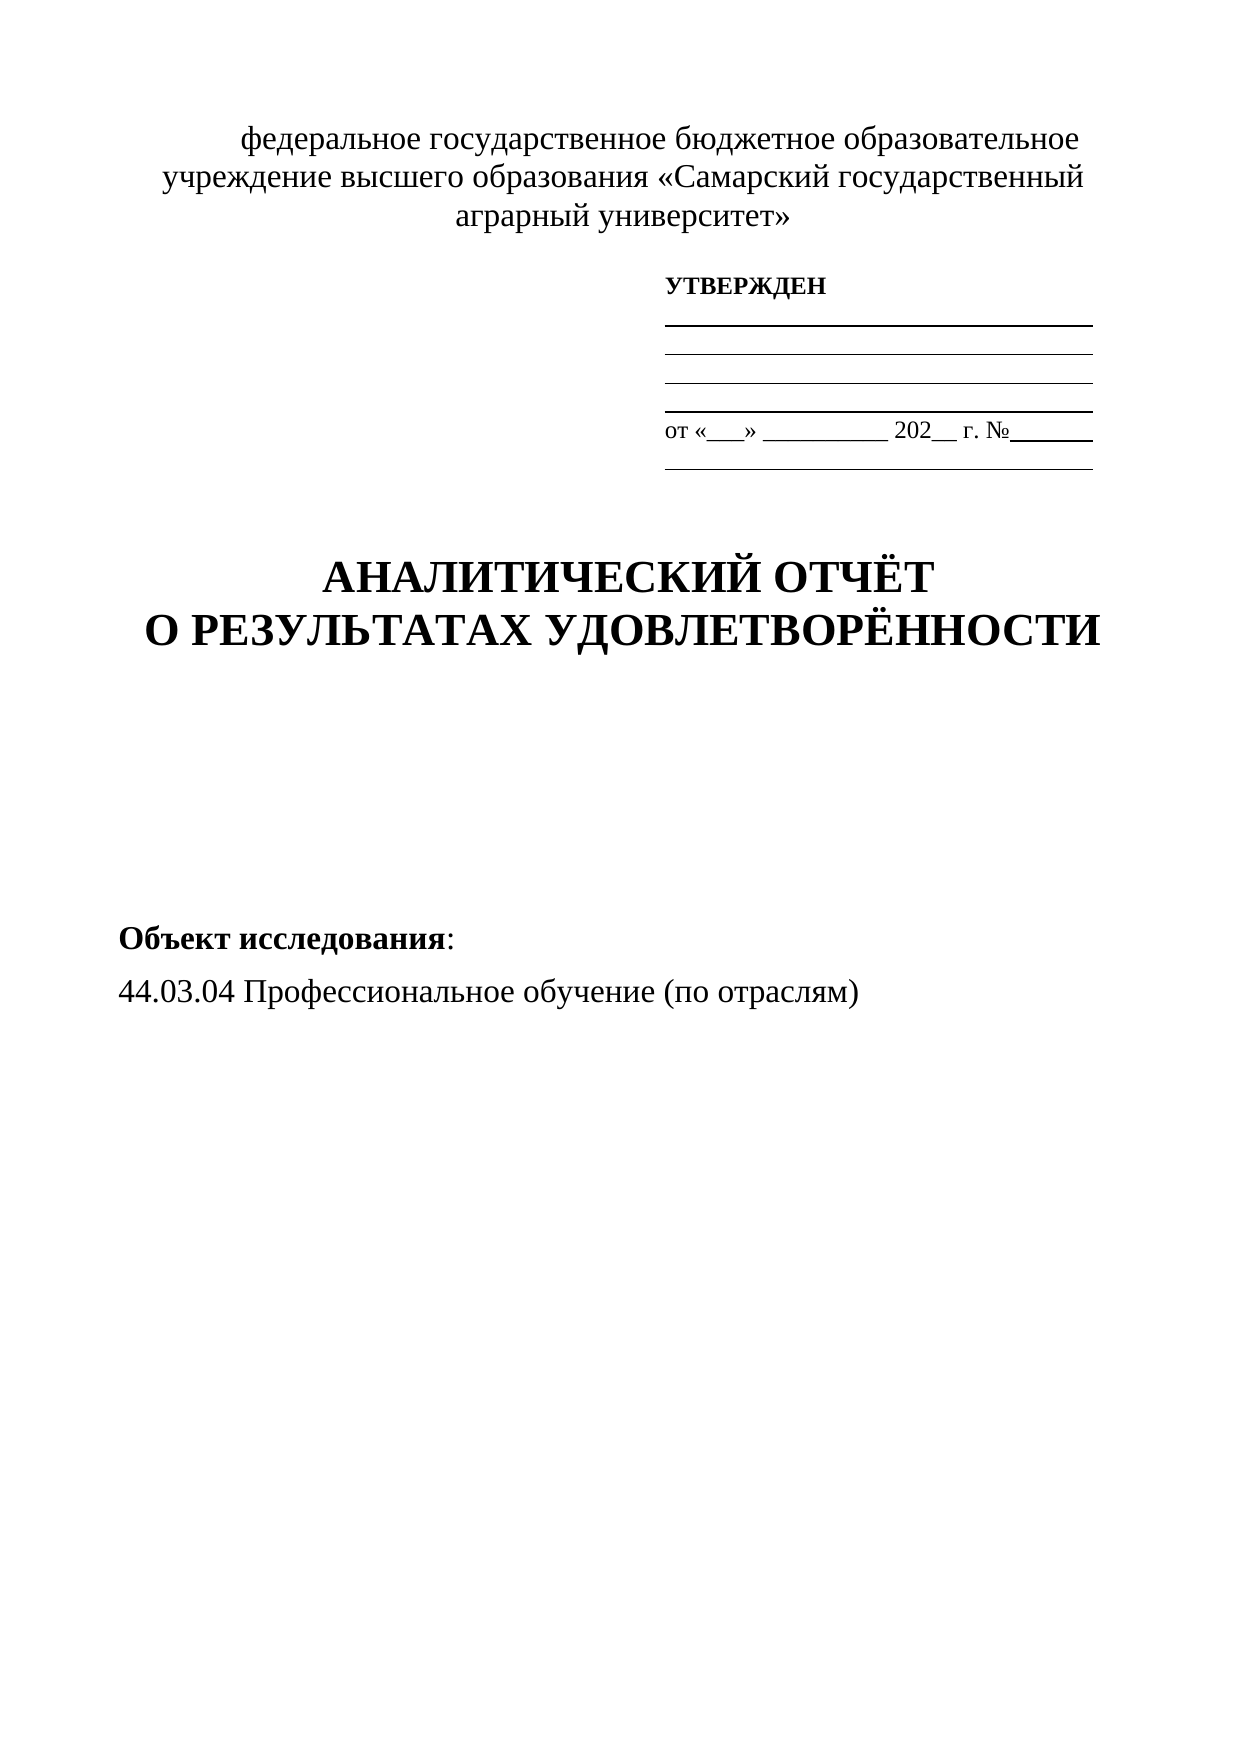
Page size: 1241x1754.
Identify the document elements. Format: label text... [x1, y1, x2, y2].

text Объект исследования: [118, 918, 1122, 957]
text федеральное государственное бюджетное образовательное учреждение высшего образования «Самарский государственный аграрный университет» [124, 118, 1122, 233]
text 44.03.04 Профессиональное обучение (по отраслям) [118, 971, 1122, 1009]
text от «___» __________ 202__ г. № [591, 415, 1122, 444]
text О РЕЗУЛЬТАТАХ УДОВЛЕТВОРЁННОСТИ [124, 602, 1122, 655]
text УТВЕРЖДЕН [591, 271, 1122, 300]
text АНАЛИТИЧЕСКИЙ ОТЧЁТ [124, 549, 1122, 602]
